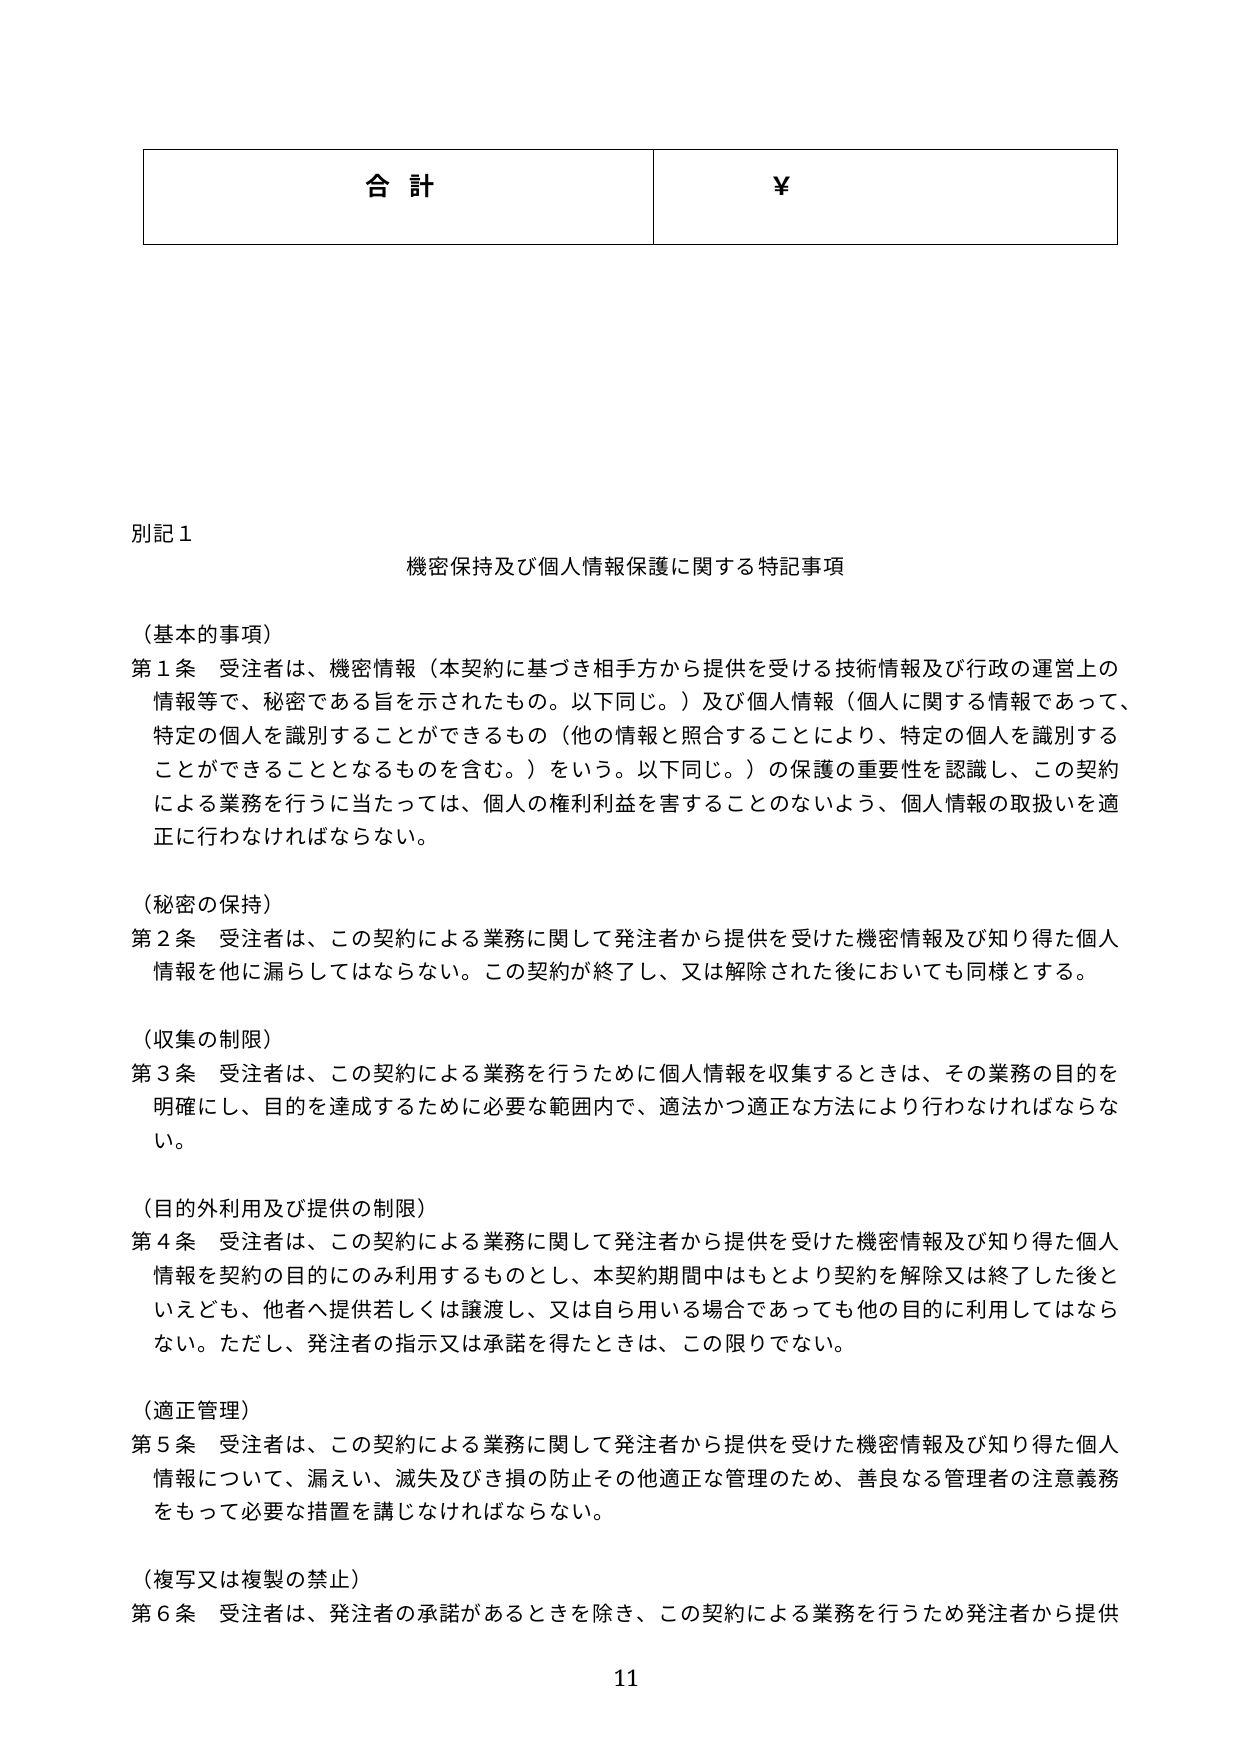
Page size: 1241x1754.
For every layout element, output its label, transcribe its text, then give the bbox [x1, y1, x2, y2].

text 別記１ [131, 515, 1121, 549]
table_cell ￥ [654, 150, 1117, 244]
text （複写又は複製の禁止） [131, 1561, 1121, 1595]
text 第２条 受注者は、この契約による業務に関して発注者から提供を受けた機密情報及び知り得た個人情報を他に漏らしてはならない。この契約が終了し、又は解除された後においても同様とする。 [131, 920, 1121, 988]
text （基本的事項） [131, 616, 1121, 650]
text 機密保持及び個人情報保護に関する特記事項 [131, 549, 1121, 583]
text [131, 1595, 1121, 1629]
table_cell 合計 [144, 150, 653, 244]
text （収集の制限） [131, 1021, 1121, 1055]
text 第１条 受注者は、機密情報（本契約に基づき相手方から提供を受ける技術情報及び行政の運営上の情報等で、秘密である旨を示されたもの。以下同じ。）及び個人情報（個人に関する情報であって、特定の個人を識別することができるもの（他の情報と照合することにより、特定の個人を識別することができることとなるものを含む。）をいう。以下同じ。）の保護の重要性を認識し、この契約による業務を行うに当たっては、個人の権利利益を害することのないよう、個人情報の取扱いを適正に行わなければならない。 [131, 650, 1121, 853]
text （秘密の保持） [131, 886, 1121, 920]
text （目的外利用及び提供の制限） [131, 1190, 1121, 1224]
text 第５条 受注者は、この契約による業務に関して発注者から提供を受けた機密情報及び知り得た個人情報について、漏えい、滅失及びき損の防止その他適正な管理のため、善良なる管理者の注意義務をもって必要な措置を講じなければならない。 [131, 1426, 1121, 1528]
text （適正管理） [131, 1393, 1121, 1426]
text 第４条 受注者は、この契約による業務に関して発注者から提供を受けた機密情報及び知り得た個人情報を契約の目的にのみ利用するものとし、本契約期間中はもとより契約を解除又は終了した後といえども、他者へ提供若しくは譲渡し、又は自ら用いる場合であっても他の目的に利用してはならない。ただし、発注者の指示又は承諾を得たときは、この限りでない。 [131, 1224, 1121, 1359]
text 第３条 受注者は、この契約による業務を行うために個人情報を収集するときは、その業務の目的を明確にし、目的を達成するために必要な範囲内で、適法かつ適正な方法により行わなければならない。 [131, 1055, 1121, 1156]
